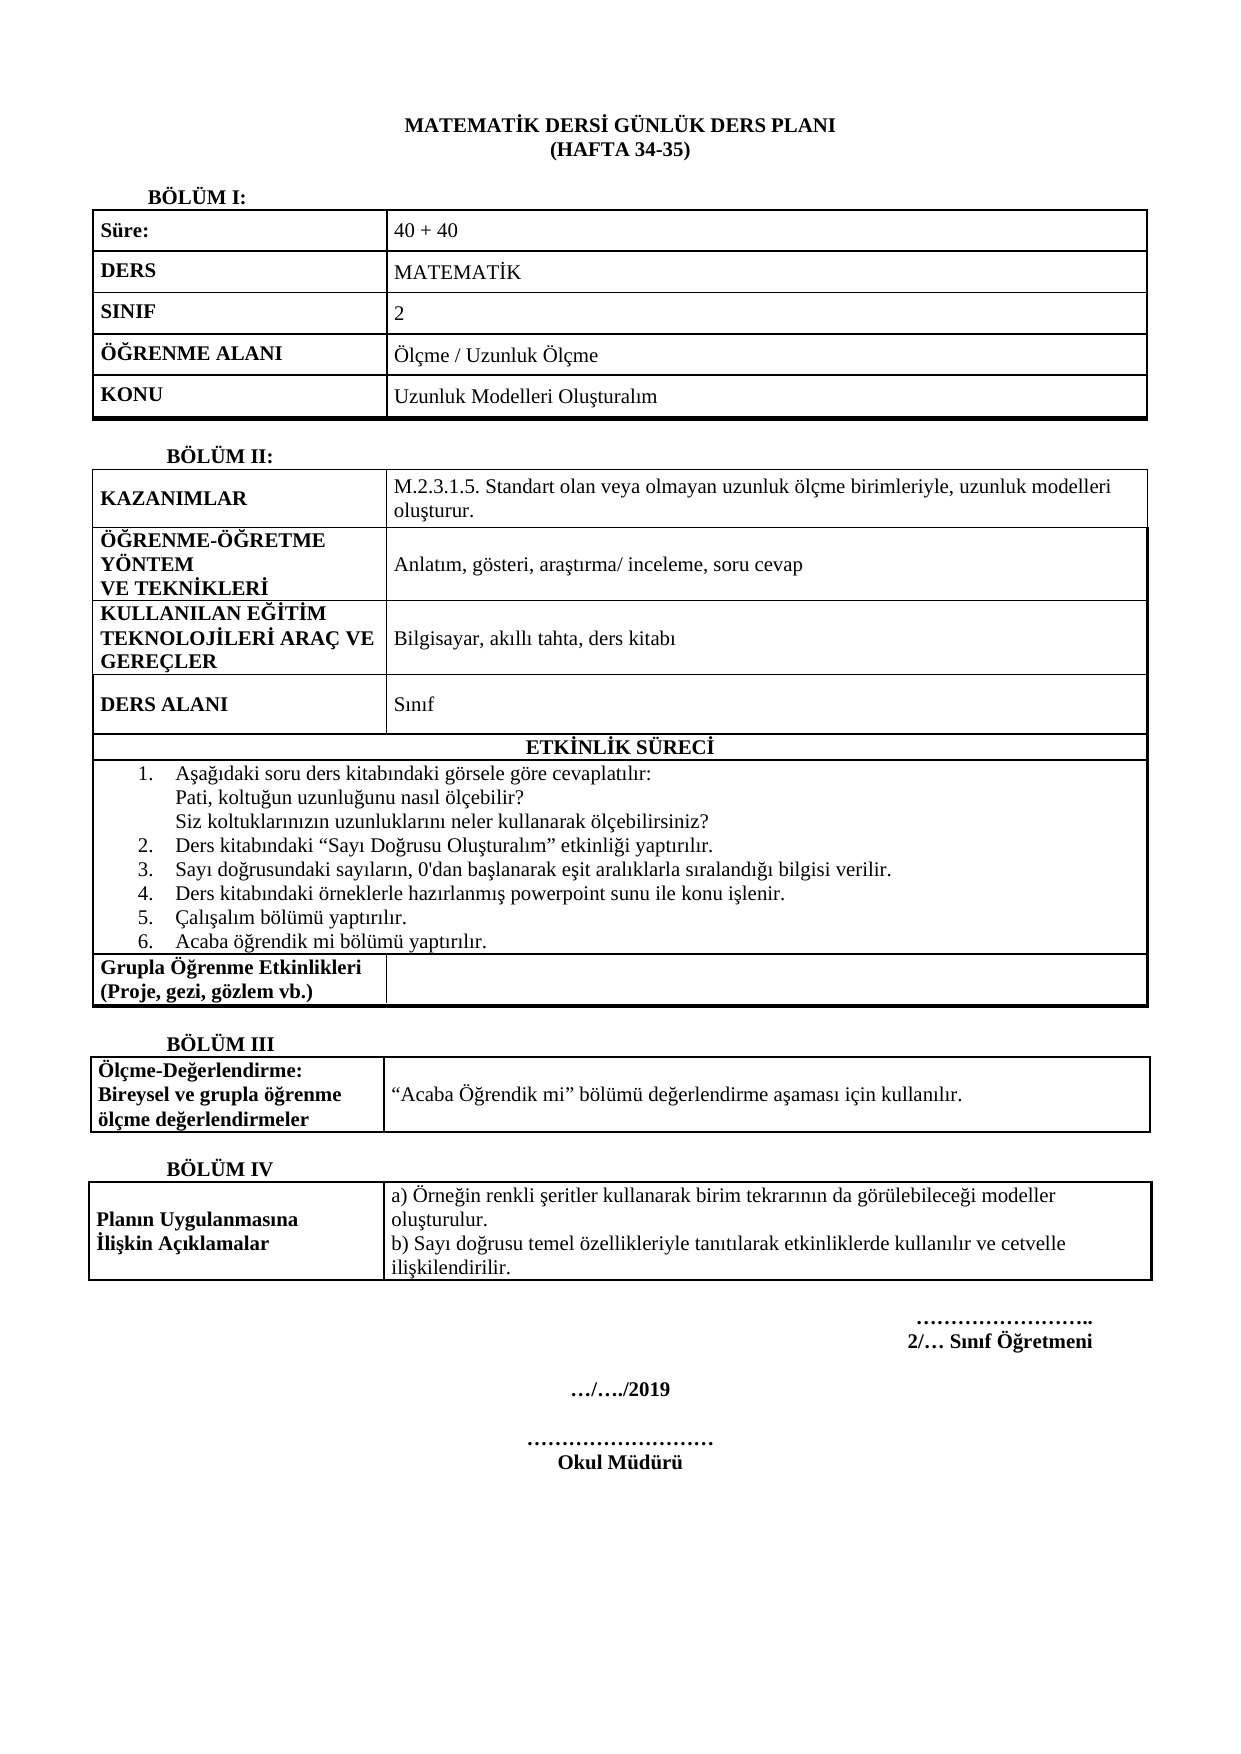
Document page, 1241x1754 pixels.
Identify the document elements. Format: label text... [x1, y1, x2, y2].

table_header Ölçme-Değerlendirme: Bireysel ve grupla öğrenme ölçme değerlendirmeler [92, 1058, 383, 1131]
table_cell KULLANILAN EĞİTİM TEKNOLOJİLERİ ARAÇ VE GEREÇLER [93, 601, 386, 673]
table_cell Grupla Öğrenme Etkinlikleri (Proje, gezi, gözlem vb.) [94, 955, 386, 1003]
table_cell 2 [388, 293, 1146, 333]
text …/…./2019 [148, 1377, 1092, 1401]
text MATEMATİK DERSİ GÜNLÜK DERS PLANI [148, 113, 1092, 137]
table_cell ÖĞRENME-ÖĞRETME YÖNTEM VE TEKNİKLERİ [93, 528, 386, 600]
table_header KAZANIMLAR [93, 470, 386, 527]
table_cell Uzunluk Modelleri Oluşturalım [388, 376, 1146, 416]
text Okul Müdürü [148, 1449, 1092, 1474]
table_cell ÖĞRENME ALANI [94, 335, 386, 374]
table_cell SINIF [94, 293, 386, 333]
table_cell KONU [94, 376, 386, 416]
text ……………………… [148, 1426, 1092, 1449]
table_cell Ölçme / Uzunluk Ölçme [388, 335, 1146, 374]
table_cell MATEMATİK [388, 252, 1146, 292]
table_header Planın Uygulanmasına İlişkin Açıklamalar [90, 1183, 383, 1279]
table_cell Sınıf [387, 675, 1146, 733]
table_cell [387, 955, 1146, 1003]
text BÖLÜM I: [148, 185, 1092, 209]
table_header a) Örneğin renkli şeritler kullanarak birim tekrarının da görülebileceği modeller oluşturulur. b) Sayı doğrusu temel özellikleriyle tanıtılarak etkinliklerde kullanılır ve cetvelle ilişkilendirilir. [385, 1183, 1150, 1279]
table_cell Aşağıdaki soru ders kitabındaki görsele göre cevaplatılır: Pati, koltuğun uzunluğunu nasıl ölçebilir? Siz koltuklarınızın uzunluklarını neler kullanarak ölçebilirsiniz? Ders kitabındaki “Sayı Doğrusu Oluşturalım” etkinliği yaptırılır. Sayı doğrusundaki sayıların, 0'dan başlanarak eşit aralıklarla sıralandığı bilgisi verilir. Ders kitabındaki örneklerle hazırlanmış powerpoint sunu ile konu işlenir. Çalışalım bölümü yaptırılır. Acaba öğrendik mi bölümü yaptırılır. [94, 761, 1146, 953]
table_header Süre: [94, 211, 386, 250]
text …………………….. [148, 1305, 1092, 1329]
table_header M.2.3.1.5. Standart olan veya olmayan uzunluk ölçme birimleriyle, uzunluk modelleri oluşturur. [387, 470, 1147, 527]
text BÖLÜM II: [148, 444, 1092, 468]
table_header 40 + 40 [388, 211, 1146, 250]
subtitle BÖLÜM III [148, 1032, 1092, 1056]
text 2/… Sınıf Öğretmeni [148, 1329, 1092, 1353]
table_cell DERS [94, 252, 386, 292]
subtitle BÖLÜM IV [148, 1157, 1092, 1181]
table_cell ETKİNLİK SÜRECİ [94, 735, 1146, 759]
table_header “Acaba Öğrendik mi” bölümü değerlendirme aşaması için kullanılır. [385, 1058, 1149, 1131]
table_cell Bilgisayar, akıllı tahta, ders kitabı [387, 601, 1146, 673]
table_cell DERS ALANI [94, 675, 386, 733]
table_cell Anlatım, gösteri, araştırma/ inceleme, soru cevap [387, 528, 1146, 600]
text (HAFTA 34-35) [148, 137, 1092, 161]
